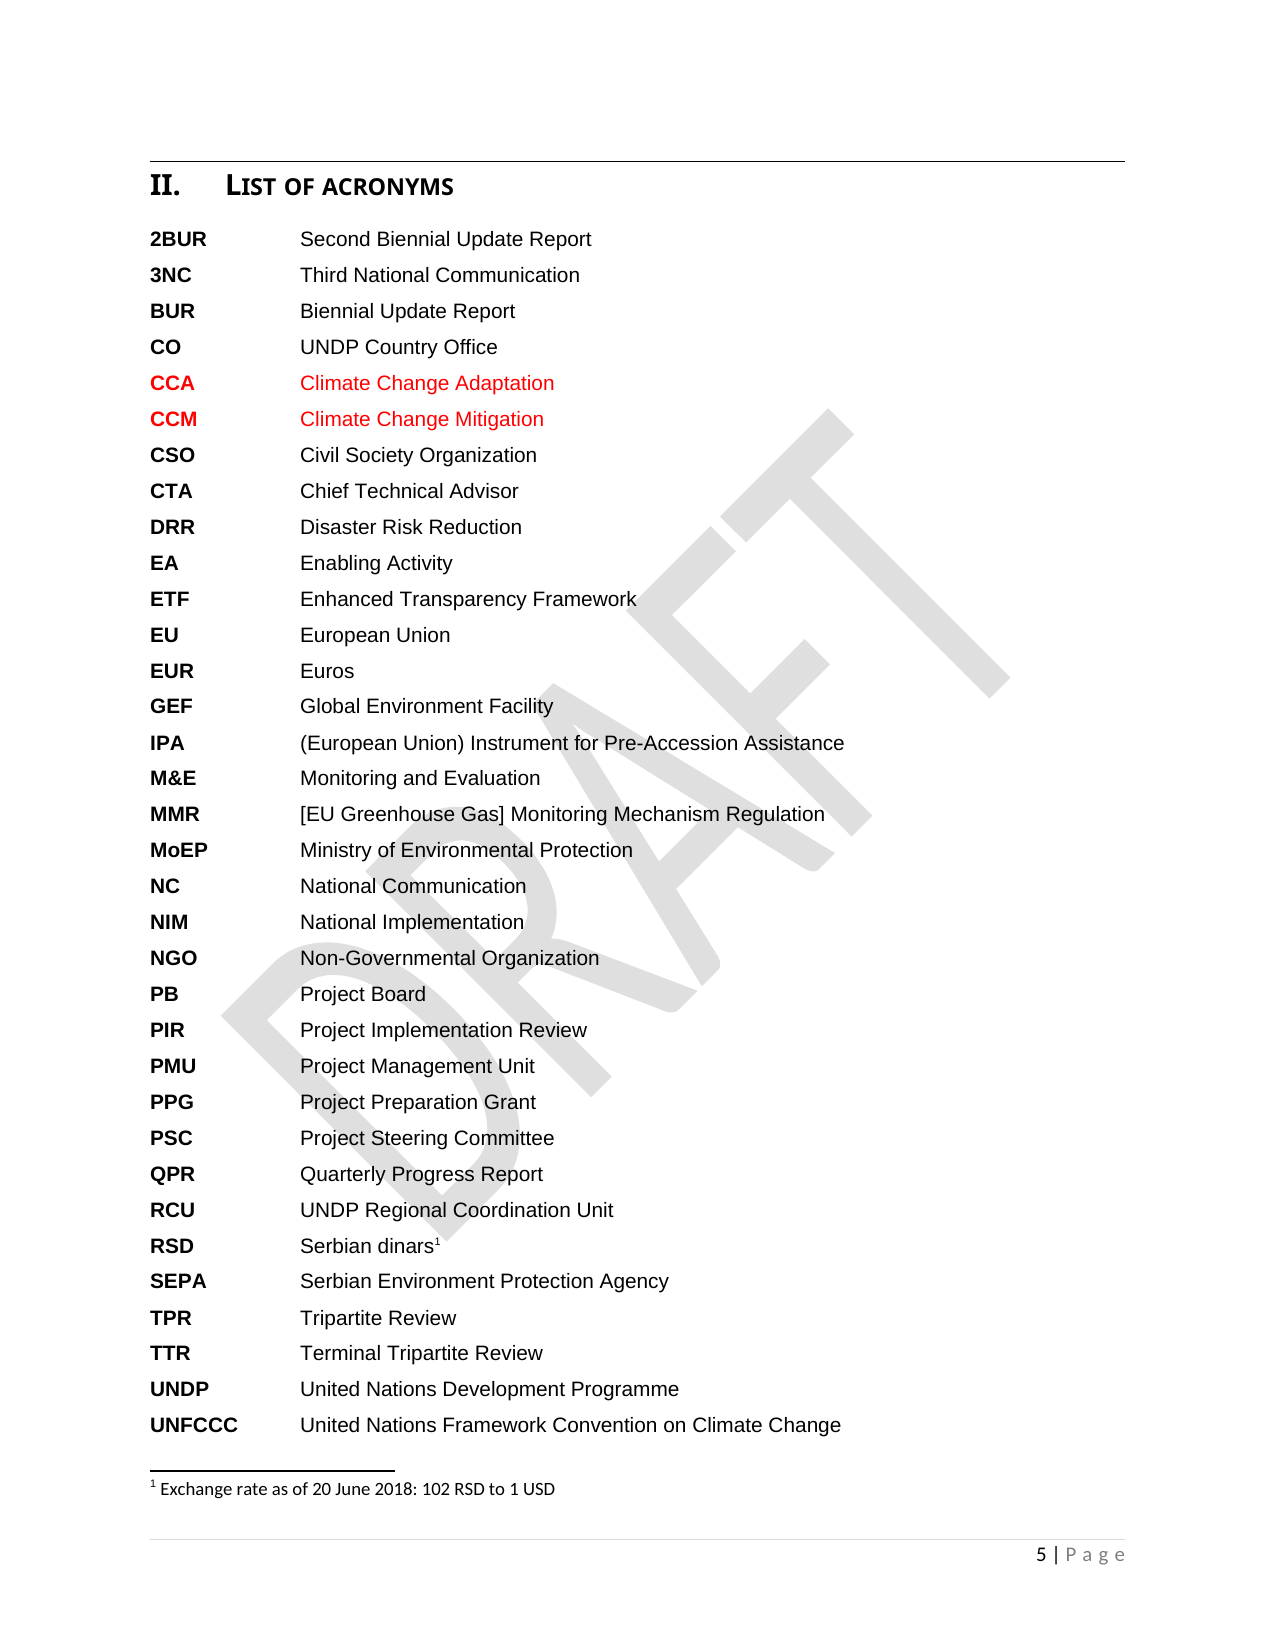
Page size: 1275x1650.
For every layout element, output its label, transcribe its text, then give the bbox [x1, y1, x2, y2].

text QPR Quarterly Progress Report [150, 1162, 1125, 1186]
text M&E Monitoring and Evaluation [150, 766, 1125, 790]
text PIR Project Implementation Review [150, 1018, 1125, 1042]
text PSC Project Steering Committee [150, 1126, 1125, 1149]
text RSD Serbian dinars [150, 1233, 1125, 1257]
list UNFCCC United Nations Framework Convention on Climate Change [150, 1413, 1125, 1437]
subtitle List of acronyms [150, 162, 1125, 204]
text EUR Euros [150, 658, 1125, 682]
text EU European Union [150, 622, 1125, 646]
text TTR Terminal Tripartite Review [150, 1341, 1125, 1365]
text CCA Climate Change Adaptation [150, 371, 1125, 395]
text MMR [EU Greenhouse Gas] Monitoring Mechanism Regulation [150, 802, 1125, 826]
text TPR Tripartite Review [150, 1305, 1125, 1329]
text 3NC Third National Communication [150, 263, 1125, 287]
text CSO Civil Society Organization [150, 443, 1125, 467]
text UNDP United Nations Development Programme [150, 1377, 1125, 1401]
text NC National Communication [150, 874, 1125, 898]
text PB Project Board [150, 982, 1125, 1006]
text EA Enabling Activity [150, 551, 1125, 574]
text MoEP Ministry of Environmental Protection [150, 838, 1125, 862]
text NGO Non-Governmental Organization [150, 946, 1125, 970]
text SEPA Serbian Environment Protection Agency [150, 1269, 1125, 1293]
text 2BUR Second Biennial Update Report [150, 227, 1125, 251]
text GEF Global Environment Facility [150, 694, 1125, 718]
text ETF Enhanced Transparency Framework [150, 587, 1125, 611]
text DRR Disaster Risk Reduction [150, 515, 1125, 539]
text CCM Climate Change Mitigation [150, 407, 1125, 431]
text RCU UNDP Regional Coordination Unit [150, 1197, 1125, 1221]
text CO UNDP Country Office [150, 335, 1125, 359]
text IPA (European Union) Instrument for Pre-Accession Assistance [150, 730, 1125, 754]
text CTA Chief Technical Advisor [150, 479, 1125, 503]
text PPG Project Preparation Grant [150, 1090, 1125, 1114]
text PMU Project Management Unit [150, 1054, 1125, 1078]
text BUR Biennial Update Report [150, 299, 1125, 323]
text NIM National Implementation [150, 910, 1125, 934]
